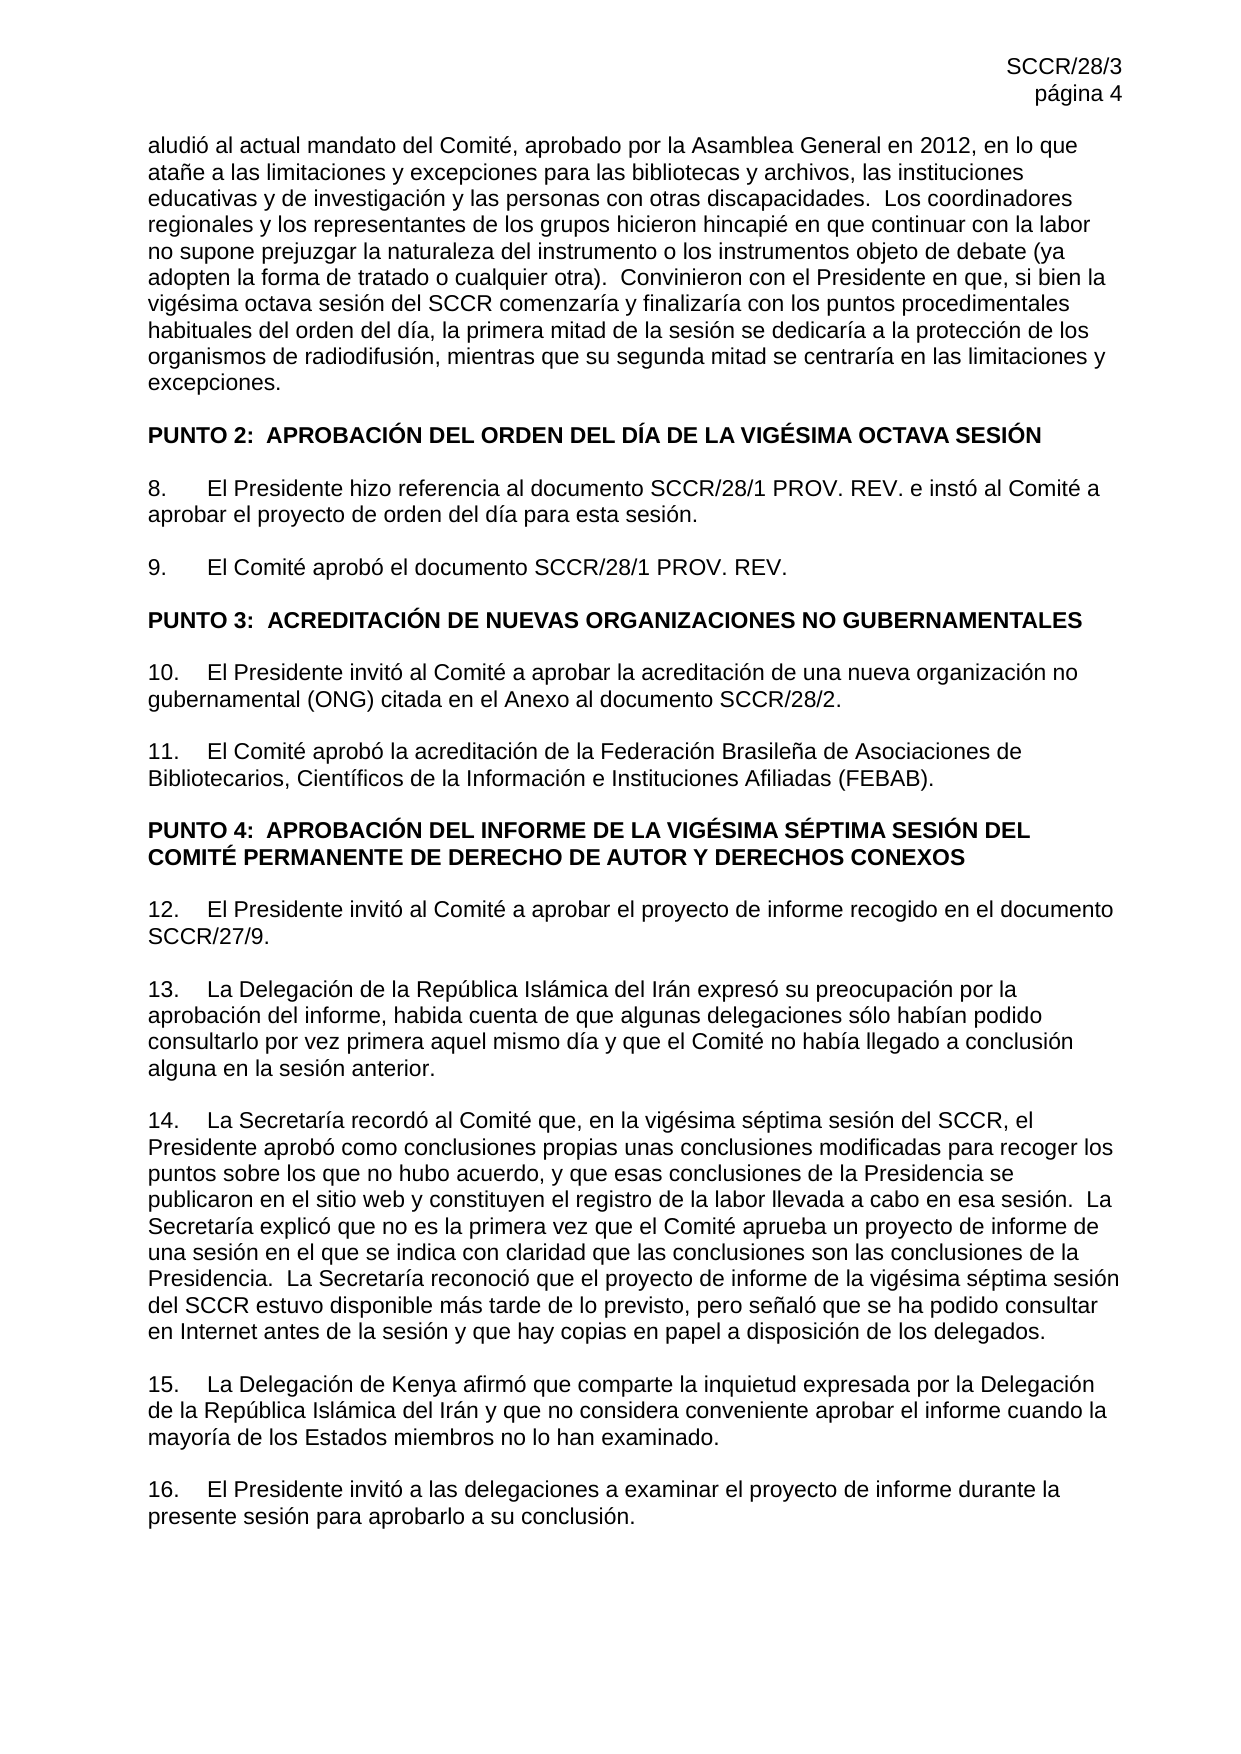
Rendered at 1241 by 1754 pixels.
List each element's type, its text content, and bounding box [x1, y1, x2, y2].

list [148, 132, 1122, 396]
list El Comité aprobó el documento SCCR/28/1 PROV. REV. [148, 554, 1122, 580]
list La Secretaría recordó al Comité que, en la vigésima séptima sesión del SCCR, el Presidente aprobó como conclusiones propias unas conclusiones modificadas para recoger los puntos sobre los que no hubo acuerdo, y que esas conclusiones de la Presidencia se publicaron en el sitio web y constituyen el registro de la labor llevada a cabo en esa sesión. La Secretaría explicó que no es la primera vez que el Comité aprueba un proyecto de informe de una sesión en el que se indica con claridad que las conclusiones son las conclusiones de la Presidencia. La Secretaría reconoció que el proyecto de informe de la vigésima séptima sesión del SCCR estuvo disponible más tarde de lo previsto, pero señaló que se ha podido consultar en Internet antes de la sesión y que hay copias en papel a disposición de los delegados. [148, 1107, 1122, 1344]
subtitle PUNTO 3: ACREDITACIÓN DE NUEVAS ORGANIZACIONES NO GUBERNAMENTALES [148, 607, 1122, 633]
list El Presidente hizo referencia al documento SCCR/28/1 PROV. REV. e instó al Comité a aprobar el proyecto de orden del día para esta sesión. [148, 475, 1122, 527]
list El Presidente invitó a las delegaciones a examinar el proyecto de informe durante la presente sesión para aprobarlo a su conclusión. [148, 1476, 1122, 1529]
list La Delegación de Kenya afirmó que comparte la inquietud expresada por la Delegación de la República Islámica del Irán y que no considera conveniente aprobar el informe cuando la mayoría de los Estados miembros no lo han examinado. [148, 1371, 1122, 1450]
list La Delegación de la República Islámica del Irán expresó su preocupación por la aprobación del informe, habida cuenta de que algunas delegaciones sólo habían podido consultarlo por vez primera aquel mismo día y que el Comité no había llegado a conclusión alguna en la sesión anterior. [148, 976, 1122, 1081]
subtitle PUNTO 2: APROBACIÓN DEL ORDEN DEL DÍA DE LA VIGÉSIMA OCTAVA SESIÓN [148, 422, 1122, 448]
list El Presidente invitó al Comité a aprobar la acreditación de una nueva organización no gubernamental (ONG) citada en el Anexo al documento SCCR/28/2. [148, 659, 1122, 712]
list El Comité aprobó la acreditación de la Federación Brasileña de Asociaciones de Bibliotecarios, Científicos de la Información e Instituciones Afiliadas (FEBAB). [148, 738, 1122, 791]
list El Presidente invitó al Comité a aprobar el proyecto de informe recogido en el documento SCCR/27/9. [148, 896, 1122, 949]
subtitle PUNTO 4: APROBACIÓN DEL INFORME DE LA VIGÉSIMA SÉPTIMA SESIÓN DEL COMITÉ PERMANENTE DE DERECHO DE AUTOR Y DERECHOS CONEXOS [148, 817, 1122, 870]
